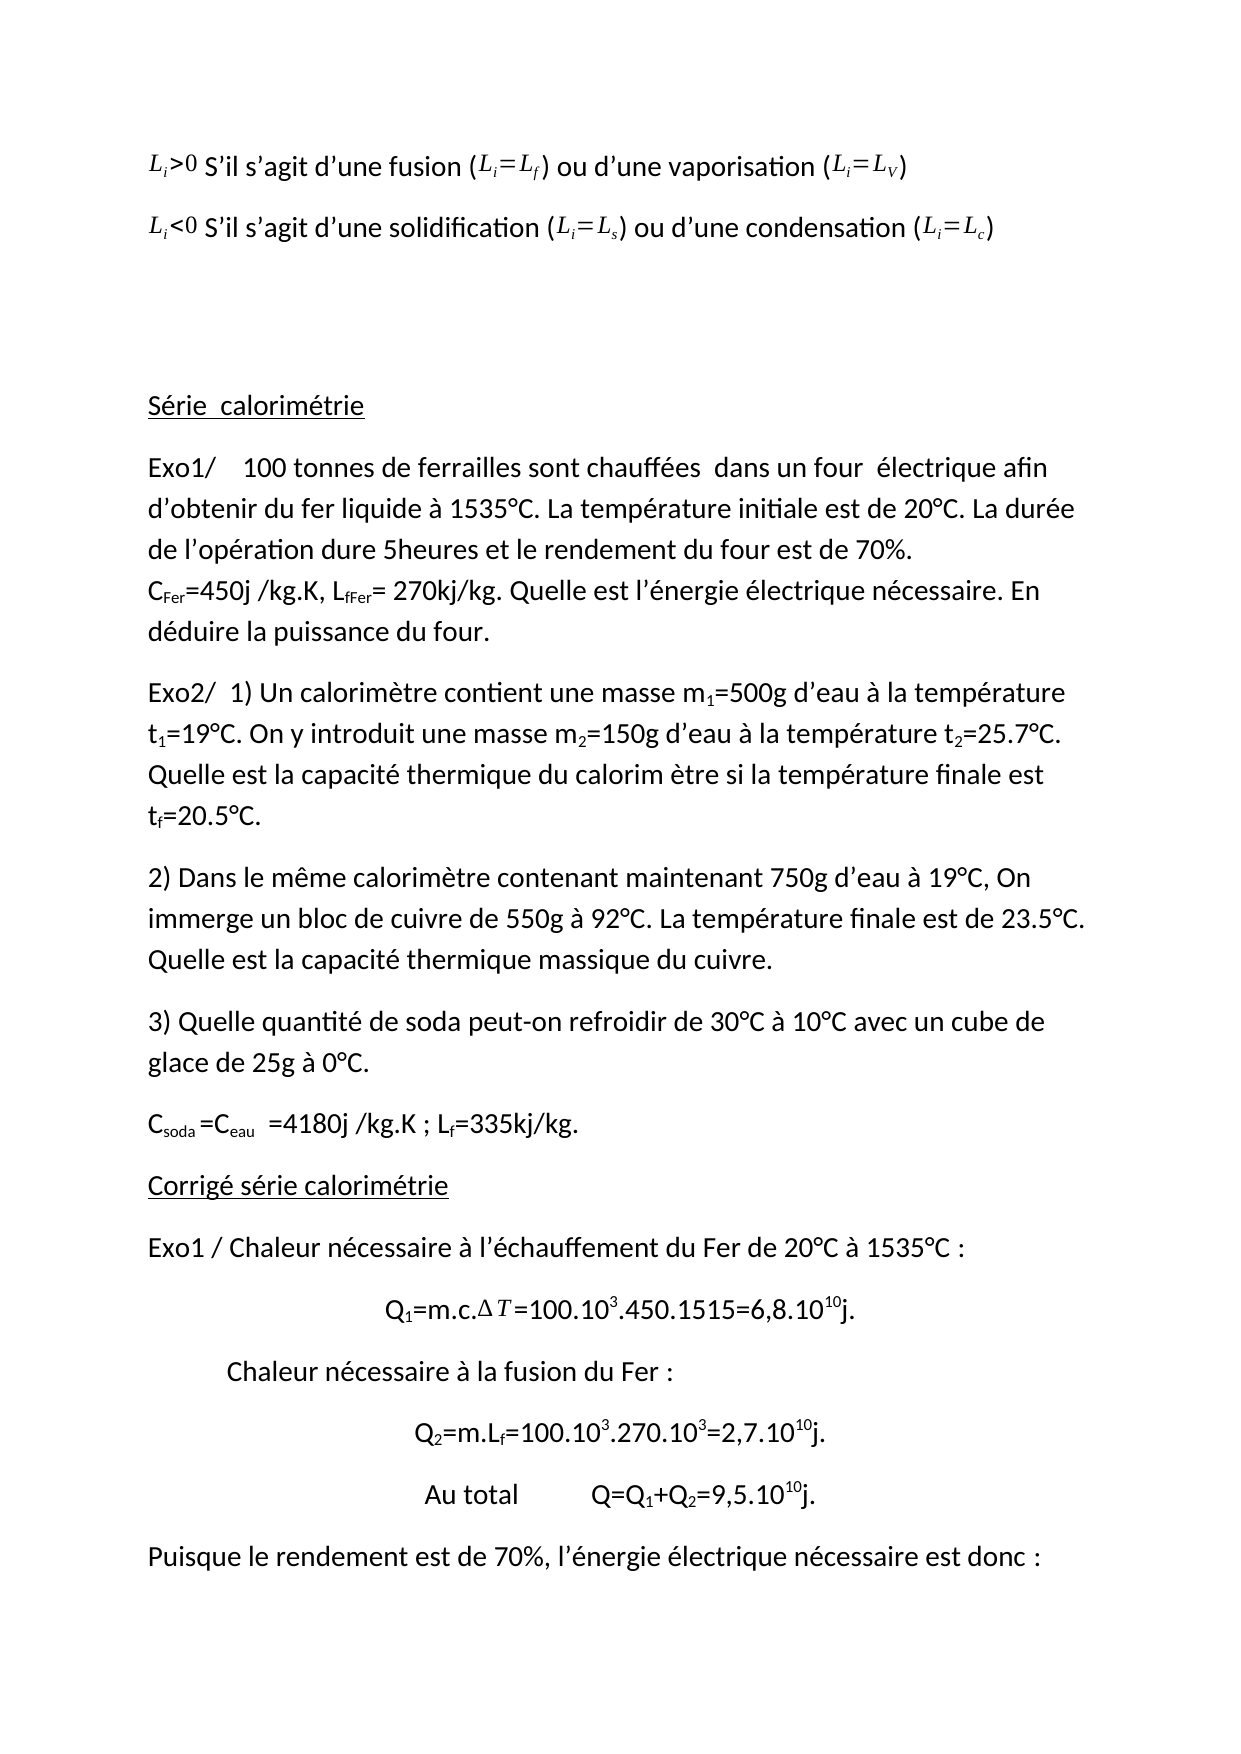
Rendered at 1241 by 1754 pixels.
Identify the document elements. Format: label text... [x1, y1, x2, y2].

text S’il s’agit d’une solidification () ou d’une condensation () [148, 209, 1093, 245]
text Corrigé série calorimétrie [148, 1167, 1093, 1203]
text Exo2/ 1) Un calorimètre contient une masse m1=500g d’eau à la température t1=19°C. On y introduit une masse m2=150g d’eau à la température t2=25.7°C. Quelle est la capacité thermique du calorim ètre si la température finale est tf=20.5°C. [148, 674, 1093, 833]
text S’il s’agit d’une fusion () ou d’une vaporisation () [148, 148, 1093, 183]
text Chaleur nécessaire à la fusion du Fer : [148, 1353, 1093, 1388]
text Csoda =Ceau =4180j /kg.K ; Lf=335kj/kg. [148, 1106, 1093, 1141]
text Exo1/ 100 tonnes de ferrailles sont chauffées dans un four électrique afin d’obtenir du fer liquide à 1535°C. La température initiale est de 20°C. La durée de l’opération dure 5heures et le rendement du four est de 70%. CFer=450j /kg.K, LfFer= 270kj/kg. Quelle est l’énergie électrique nécessaire. En déduire la puissance du four. [148, 449, 1093, 648]
text Q1=m.c.=100.103.450.1515=6,8.1010j. [148, 1291, 1093, 1326]
text Au total Q=Q1+Q2=9,5.1010j. [148, 1476, 1093, 1512]
text Exo1 / Chaleur nécessaire à l’échauffement du Fer de 20°C à 1535°C : [148, 1229, 1093, 1265]
text Série calorimétrie [148, 387, 1093, 423]
text 2) Dans le même calorimètre contenant maintenant 750g d’eau à 19°C, On immerge un bloc de cuivre de 550g à 92°C. La température finale est de 23.5°C. Quelle est la capacité thermique massique du cuivre. [148, 859, 1093, 977]
text 3) Quelle quantité de soda peut-on refroidir de 30°C à 10°C avec un cube de glace de 25g à 0°C. [148, 1003, 1093, 1079]
text Puisque le rendement est de 70%, l’énergie électrique nécessaire est donc : [148, 1538, 1093, 1573]
text Q2=m.Lf=100.103.270.103=2,7.1010j. [148, 1414, 1093, 1450]
